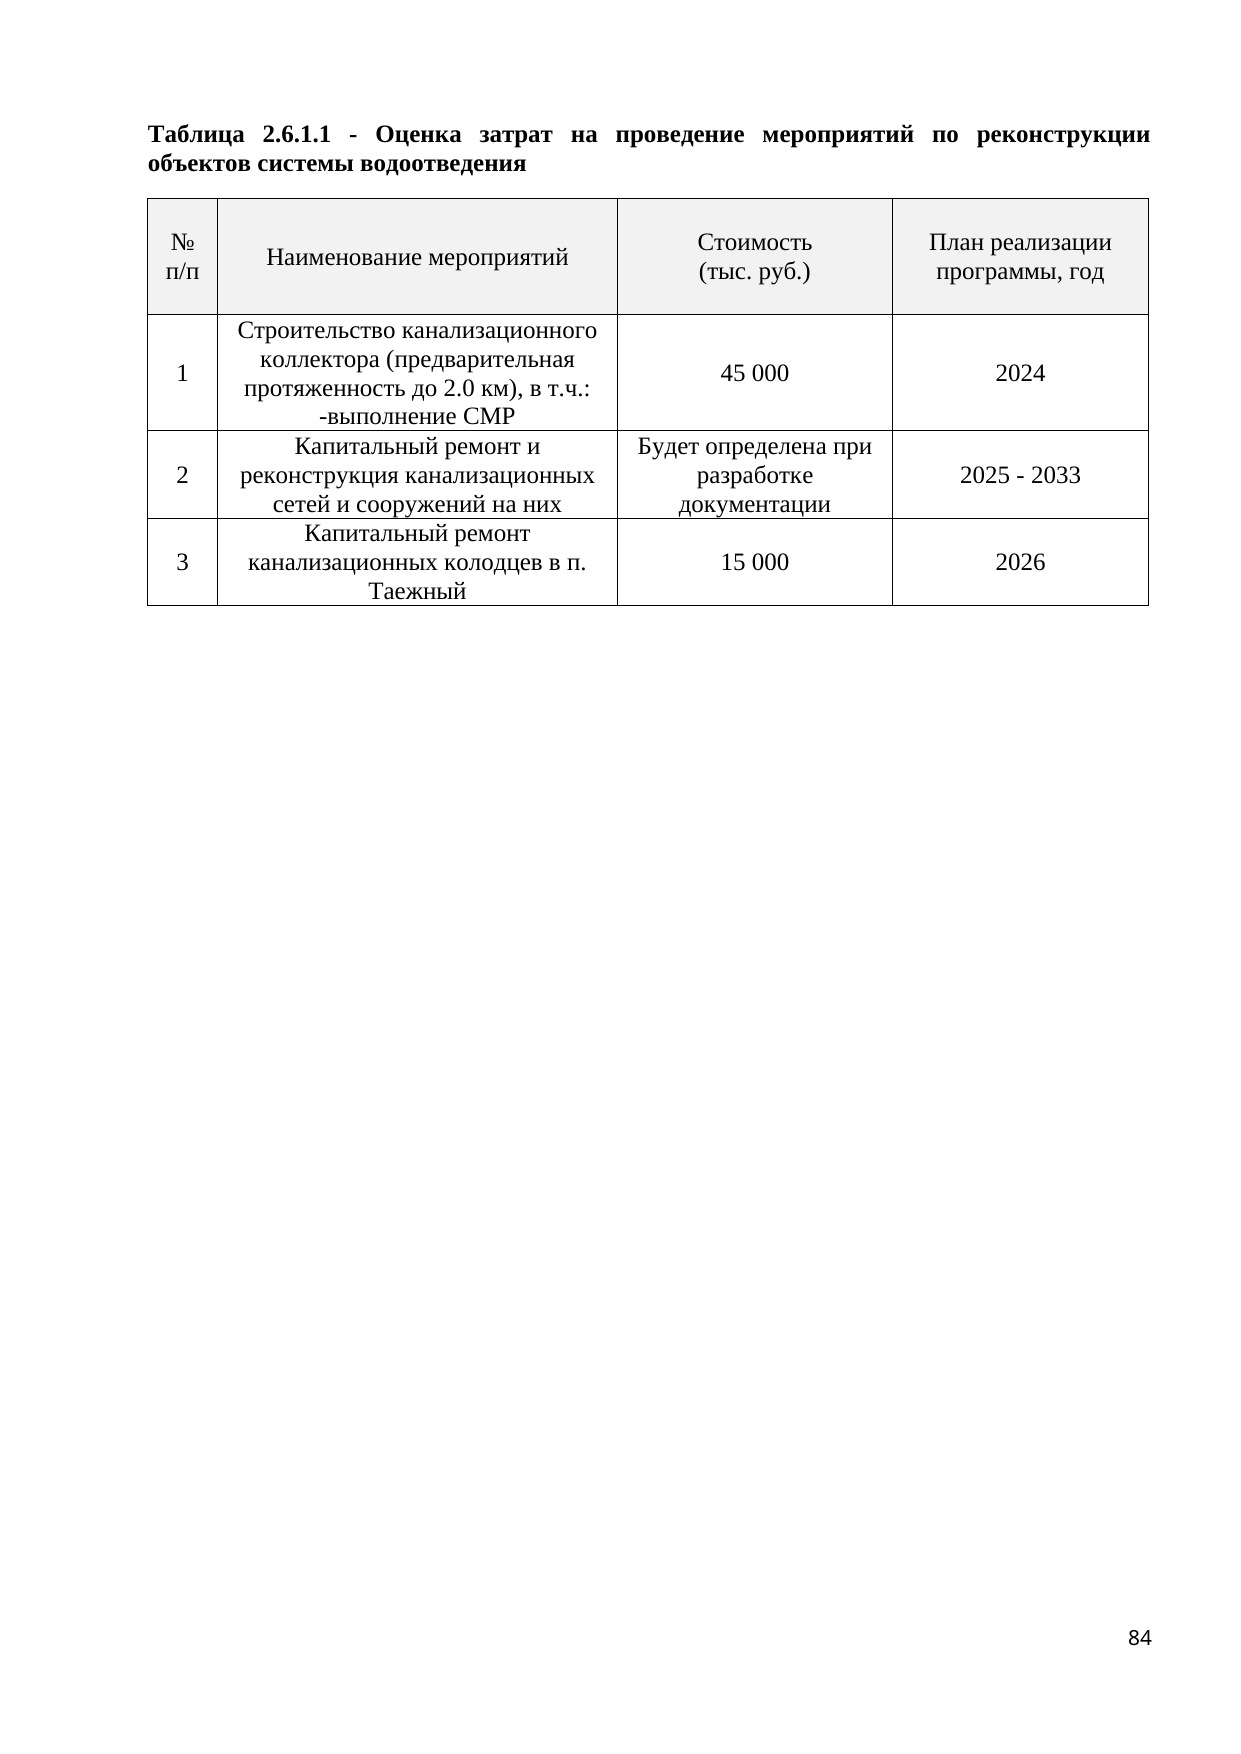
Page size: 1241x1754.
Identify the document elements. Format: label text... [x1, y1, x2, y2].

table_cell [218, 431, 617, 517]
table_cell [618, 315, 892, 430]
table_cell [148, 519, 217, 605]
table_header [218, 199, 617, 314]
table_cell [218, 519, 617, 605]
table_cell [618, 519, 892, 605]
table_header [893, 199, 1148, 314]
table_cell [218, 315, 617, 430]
text Таблица 2.6.1.1 - Оценка затрат на проведение мероприятий по реконструкции объектов системы водоотведения [148, 119, 1152, 177]
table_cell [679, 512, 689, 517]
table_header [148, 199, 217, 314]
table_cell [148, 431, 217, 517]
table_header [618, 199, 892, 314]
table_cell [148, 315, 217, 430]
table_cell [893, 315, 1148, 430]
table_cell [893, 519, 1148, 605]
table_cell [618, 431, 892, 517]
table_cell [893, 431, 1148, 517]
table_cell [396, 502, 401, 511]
